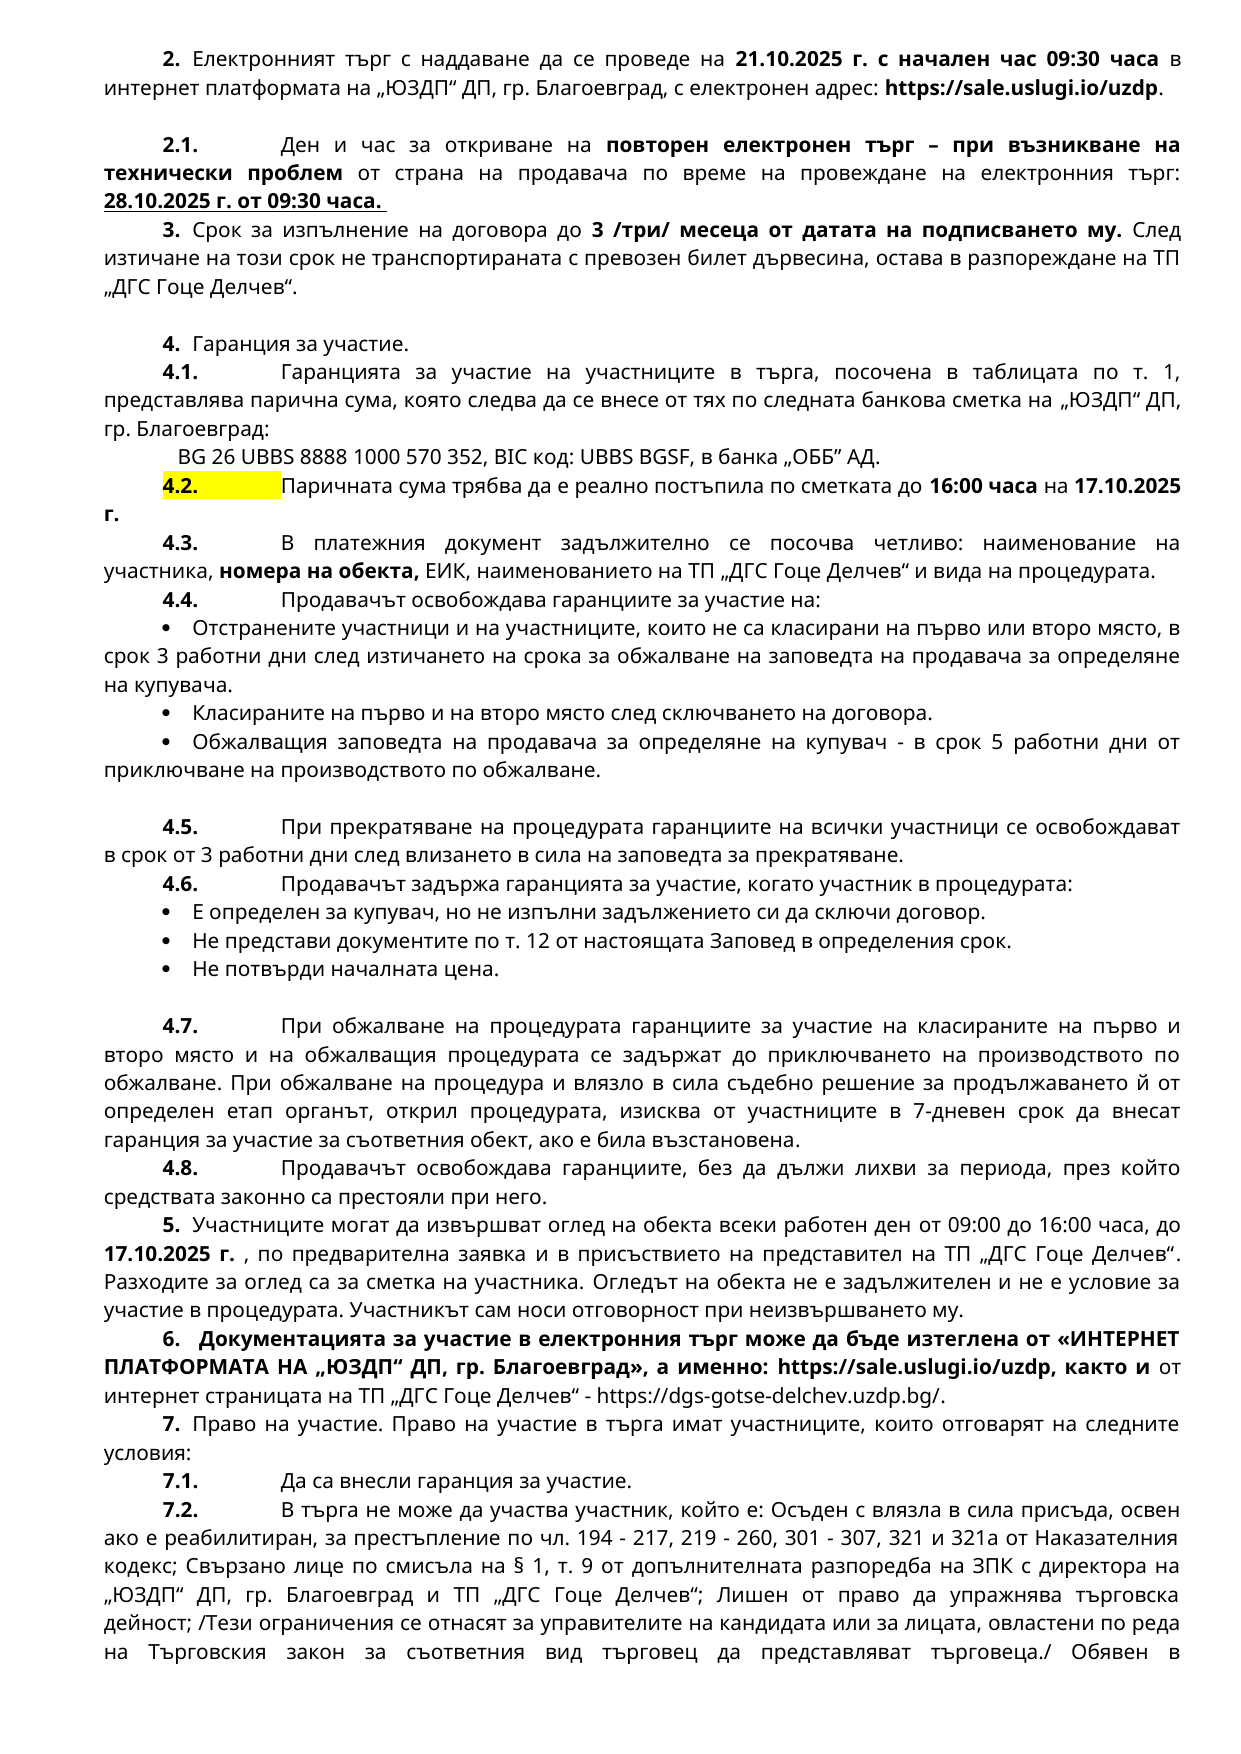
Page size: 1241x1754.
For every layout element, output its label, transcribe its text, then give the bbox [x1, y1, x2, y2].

list Срок за изпълнение на договора до 3 /три/ месеца от датата на подписването му. След изтичане на този срок не транспортираната с превозен билет дървесина, остава в разпореждане на ТП „ДГС Гоце Делчев“. [103, 215, 1181, 300]
list При обжалване на процедурата гаранциите за участие на класираните на първо и второ място и на обжалващия процедурата се задържат до приключването на производството по обжалване. При обжалване на процедура и влязло в сила съдебно решение за продължаването й от определен етап органът, открил процедурата, изисква от участниците в 7-дневен срок да внесат гаранция за участие за съответния обект, ако е била възстановена. [103, 1011, 1181, 1153]
list Електронният търг с наддаване да се проведе на 21.10.2025 г. с начален час 09:30 часа в интернет платформата на „ЮЗДП“ ДП, гр. Благоевград, с електронен адрес: https://sale.uslugi.io/uzdp. [103, 44, 1181, 101]
list Не потвърди началната цена. [103, 954, 1181, 983]
list Отстранените участници и на участниците, които не са класирани на първо или второ място, в срок 3 работни дни след изтичането на срока за обжалване на заповедта на продавача за определяне на купувача. [103, 613, 1181, 698]
list При прекратяване на процедурата гаранциите на всички участници се освобождават в срок от 3 работни дни след влизането в сила на заповедта за прекратяване. [103, 812, 1181, 869]
list Продавачът задържа гаранцията за участие, когато участник в процедурата: [103, 869, 1181, 897]
list Паричната сума трябва да е реално постъпила по сметката до 16:00 часа на 17.10.2025 г. [103, 471, 1181, 528]
list Документацията за участие в електронния търг може да бъде изтеглена от «ИНТЕРНЕТ ПЛАТФОРМАТА НА „ЮЗДП“ ДП, гр. Благоевград», а именно: https://sale.uslugi.io/uzdp, както и от интернет страницата на ТП „ДГС Гоце Делчев“ - https://dgs-gotse-delchev.uzdp.bg/. [103, 1324, 1181, 1409]
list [103, 1495, 1181, 1665]
list Обжалващия заповедта на продавача за определяне на купувач - в срок 5 работни дни от приключване на производството по обжалване. [103, 727, 1181, 784]
list Продавачът освобождава гаранциите за участие на: [103, 585, 1181, 613]
list Е определен за купувач, но не изпълни задължението си да сключи договор. [103, 897, 1181, 926]
list Ден и час за откриване на повторен електронен търг – при възникване на технически проблем от страна на продавача по време на провеждане на електронния търг: 28.10.2025 г. от 09:30 часа. [103, 130, 1181, 215]
list В платежния документ задължително се посочва четливо: наименование на участника, номера на обекта, ЕИК, наименованието на ТП „ДГС Гоце Делчев“ и вида на процедурата. [103, 528, 1181, 585]
list Продавачът освобождава гаранциите, без да дължи лихви за периода, през който средствата законно са престояли при него. [103, 1153, 1181, 1210]
list Класираните на първо и на второ място след сключването на договора. [103, 698, 1181, 727]
list Гаранцията за участие на участниците в търга, посочена в таблицата по т. 1, представлява парична сума, която следва да се внесе от тях по следната банкова сметка на „ЮЗДП“ ДП, гр. Благоевград: [103, 357, 1181, 442]
list Да са внесли гаранция за участие. [103, 1466, 1181, 1495]
list Участниците могат да извършват оглед на обекта всеки работен ден от 09:00 до 16:00 часа, до 17.10.2025 г. , по предварителна заявка и в присъствието на представител на ТП „ДГС Гоце Делчев“. Разходите за оглед са за сметка на участника. Огледът на обекта не е задължителен и не е условие за участие в процедурата. Участникът сам носи отговорност при неизвършването му. [103, 1210, 1181, 1324]
list BG 26 UBBS 8888 1000 570 352, BIC код: UBBS BGSF, в банка „ОББ” АД. [103, 442, 1181, 471]
list Право на участие. Право на участие в търга имат участниците, които отговарят на следните условия: [103, 1409, 1181, 1466]
list Не представи документите по т. 12 от настоящата Заповед в определения срок. [103, 926, 1181, 954]
list Гаранция за участие. [103, 329, 1181, 357]
